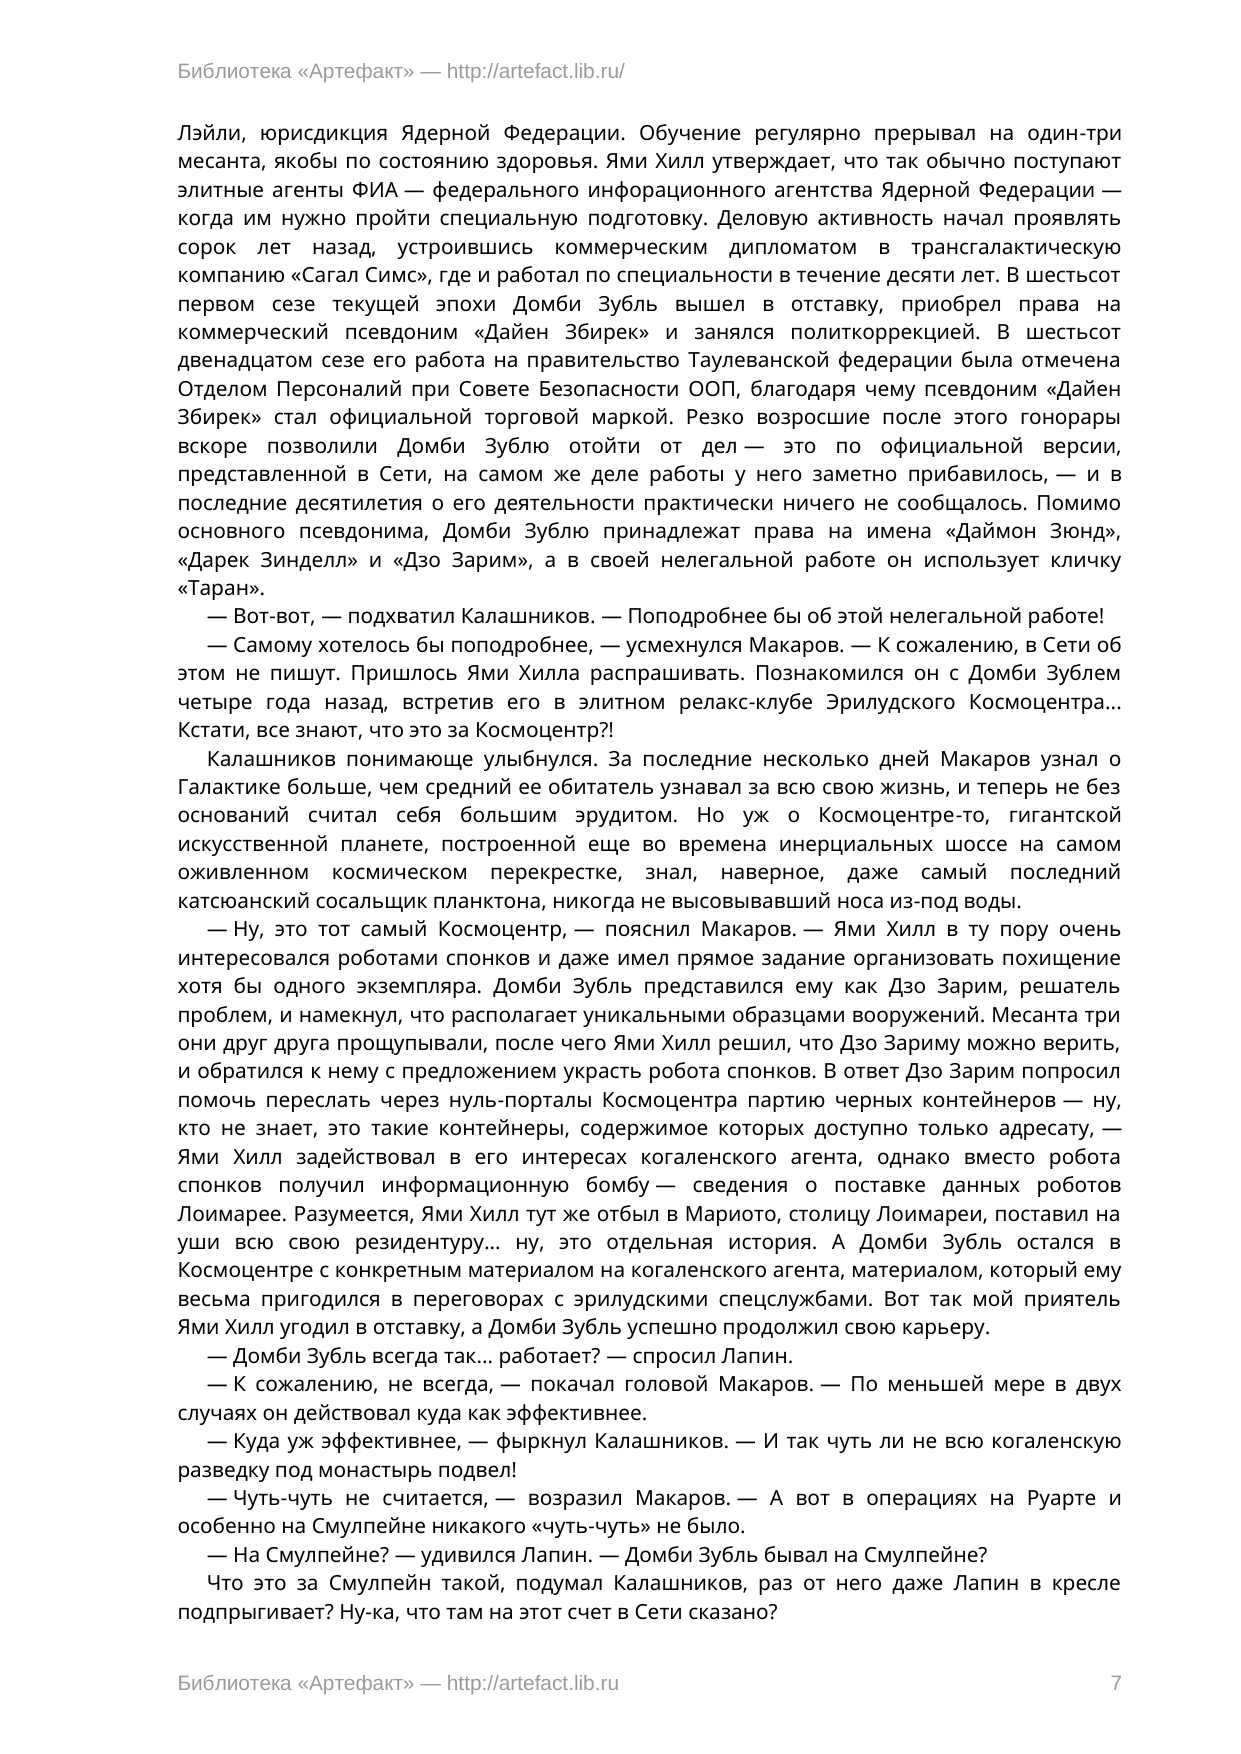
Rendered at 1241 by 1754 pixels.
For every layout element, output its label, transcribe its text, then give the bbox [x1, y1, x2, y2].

text — Куда уж эффективнее, — фыркнул Калашников. — И так чуть ли не всю когаленскую разведку под монастырь подвел! [177, 1426, 1122, 1483]
text — Чуть-чуть не считается, — возразил Макаров. — А вот в операциях на Руарте и особенно на Смулпейне никакого «чуть-чуть» не было. [177, 1483, 1122, 1540]
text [177, 118, 1122, 602]
text Калашников понимающе улыбнулся. За последние несколько дней Макаров узнал о Галактике больше, чем средний ее обитатель узнавал за всю свою жизнь, и теперь не без оснований считал себя большим эрудитом. Но уж о Космоцентре-то, гигантской искусственной планете, построенной еще во времена инерциальных шоссе на самом оживленном космическом перекрестке, знал, наверное, даже самый последний катсюанский сосальщик планктона, никогда не высовывавший носа из-под воды. [177, 744, 1122, 914]
text — Вот-вот, — подхватил Калашников. — Поподробнее бы об этой нелегальной работе! [177, 602, 1122, 630]
text — К сожалению, не всегда, — покачал головой Макаров. — По меньшей мере в двух случаях он действовал куда как эффективнее. [177, 1369, 1122, 1426]
text — Самому хотелось бы поподробнее, — усмехнулся Макаров. — К сожалению, в Сети об этом не пишут. Пришлось Ями Хилла распрашивать. Познакомился он с Домби Зублем четыре года назад, встретив его в элитном релакс-клубе Эрилудского Космоцентра... Кстати, все знают, что это за Космоцентр?! [177, 630, 1122, 744]
text Что это за Смулпейн такой, подумал Калашников, раз от него даже Лапин в кресле подпрыгивает? Ну-ка, что там на этот счет в Сети сказано? [177, 1568, 1122, 1625]
text — Домби Зубль всегда так... работает? — спросил Лапин. [177, 1341, 1122, 1369]
text — На Смулпейне? — удивился Лапин. — Домби Зубль бывал на Смулпейне? [177, 1540, 1122, 1568]
text — Ну, это тот самый Космоцентр, — пояснил Макаров. — Ями Хилл в ту пору очень интересовался роботами спонков и даже имел прямое задание организовать похищение хотя бы одного экземпляра. Домби Зубль представился ему как Дзо Зарим, решатель проблем, и намекнул, что располагает уникальными образцами вооружений. Месанта три они друг друга прощупывали, после чего Ями Хилл решил, что Дзо Зариму можно верить, и обратился к нему с предложением украсть робота спонков. В ответ Дзо Зарим попросил помочь переслать через нуль-порталы Космоцентра партию черных контейнеров — ну, кто не знает, это такие контейнеры, содержимое которых доступно только адресату, — Ями Хилл задействовал в его интересах когаленского агента, однако вместо робота спонков получил информационную бомбу — сведения о поставке данных роботов Лоимарее. Разумеется, Ями Хилл тут же отбыл в Мариото, столицу Лоимареи, поставил на уши всю свою резидентуру... ну, это отдельная история. А Домби Зубль остался в Космоцентре с конкретным материалом на когаленского агента, материалом, который ему весьма пригодился в переговорах с эрилудскими спецслужбами. Вот так мой приятель Ями Хилл угодил в отставку, а Домби Зубль успешно продолжил свою карьеру. [177, 914, 1122, 1341]
